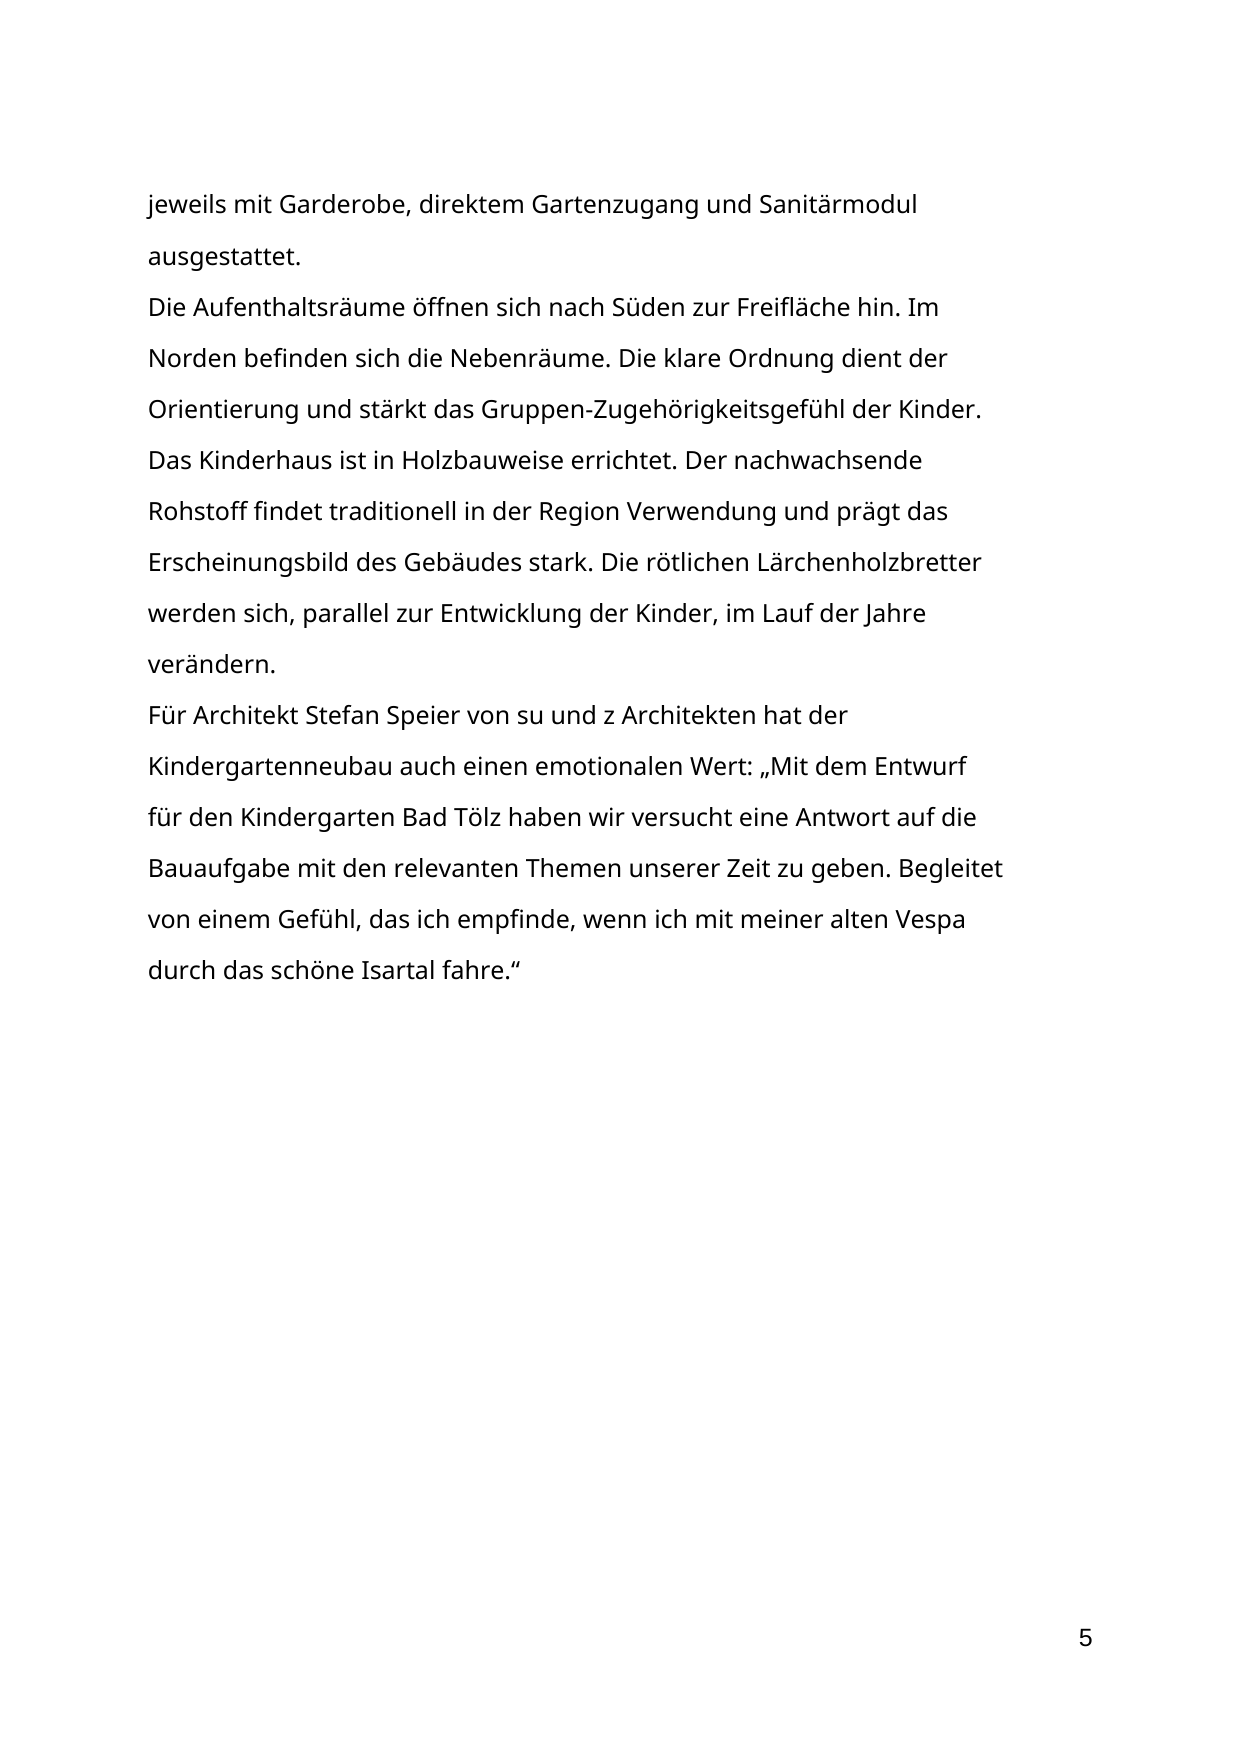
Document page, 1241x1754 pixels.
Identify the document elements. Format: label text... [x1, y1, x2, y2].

text Das Kinderhaus ist in Holzbauweise errichtet. Der nachwachsende Rohstoff findet traditionell in der Region Verwendung und prägt das Erscheinungsbild des Gebäudes stark. Die rötlichen Lärchenholzbretter werden sich, parallel zur Entwicklung der Kinder, im Lauf der Jahre verändern. [148, 442, 1004, 681]
text Für Architekt Stefan Speier von su und z Architekten hat der Kindergartenneubau auch einen emotionalen Wert: „Mit dem Entwurf für den Kindergarten Bad Tölz haben wir versucht eine Antwort auf die Bauaufgabe mit den relevanten Themen unserer Zeit zu geben. Begleitet von einem Gefühl, das ich empfinde, wenn ich mit meiner alten Vespa durch das schöne Isartal fahre.“ [148, 698, 1004, 987]
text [148, 187, 1004, 272]
text Die Aufenthaltsräume öffnen sich nach Süden zur Freifläche hin. Im Norden befinden sich die Nebenräume. Die klare Ordnung dient der Orientierung und stärkt das Gruppen-Zugehörigkeitsgefühl der Kinder. [148, 289, 1004, 425]
